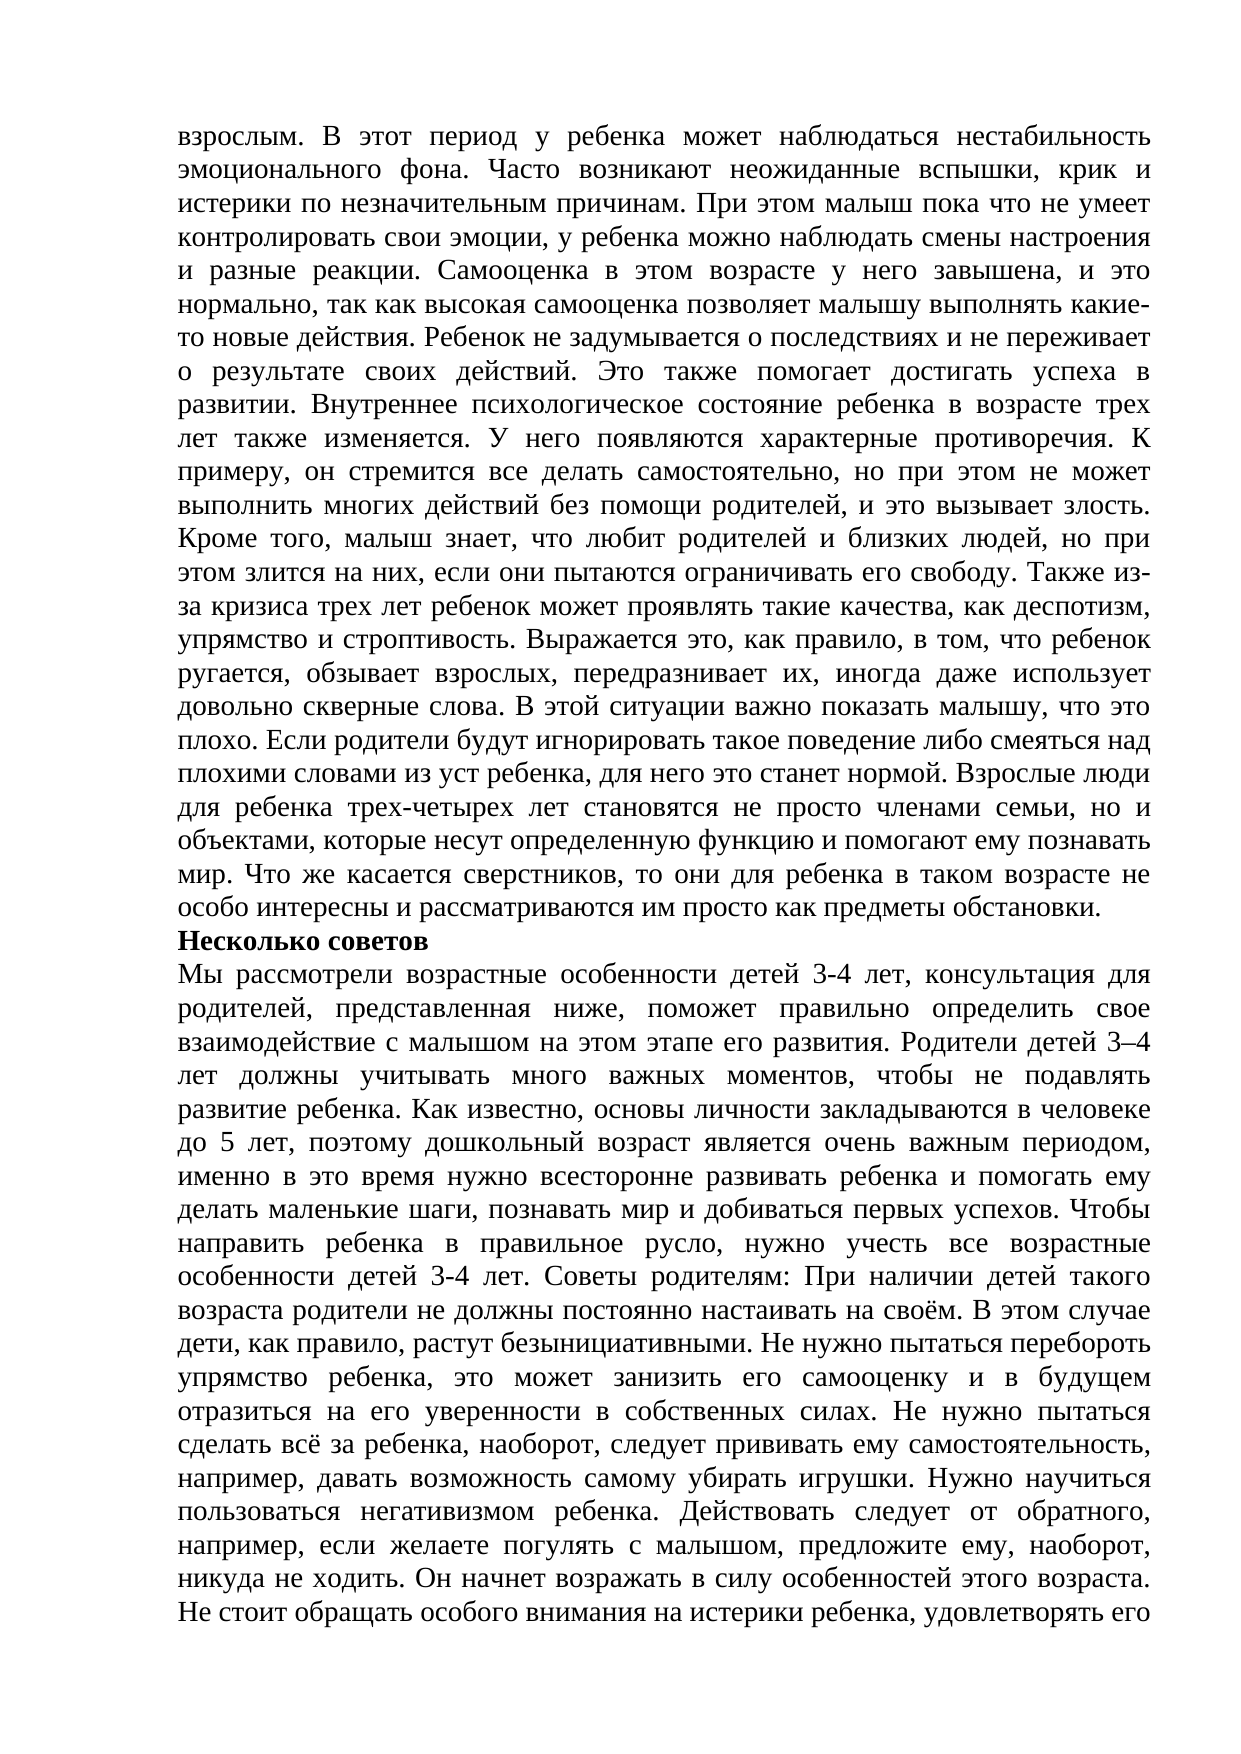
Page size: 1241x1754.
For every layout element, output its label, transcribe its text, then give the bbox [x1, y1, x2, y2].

text Несколько советов [177, 923, 1152, 957]
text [177, 957, 1152, 1627]
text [177, 118, 1152, 923]
